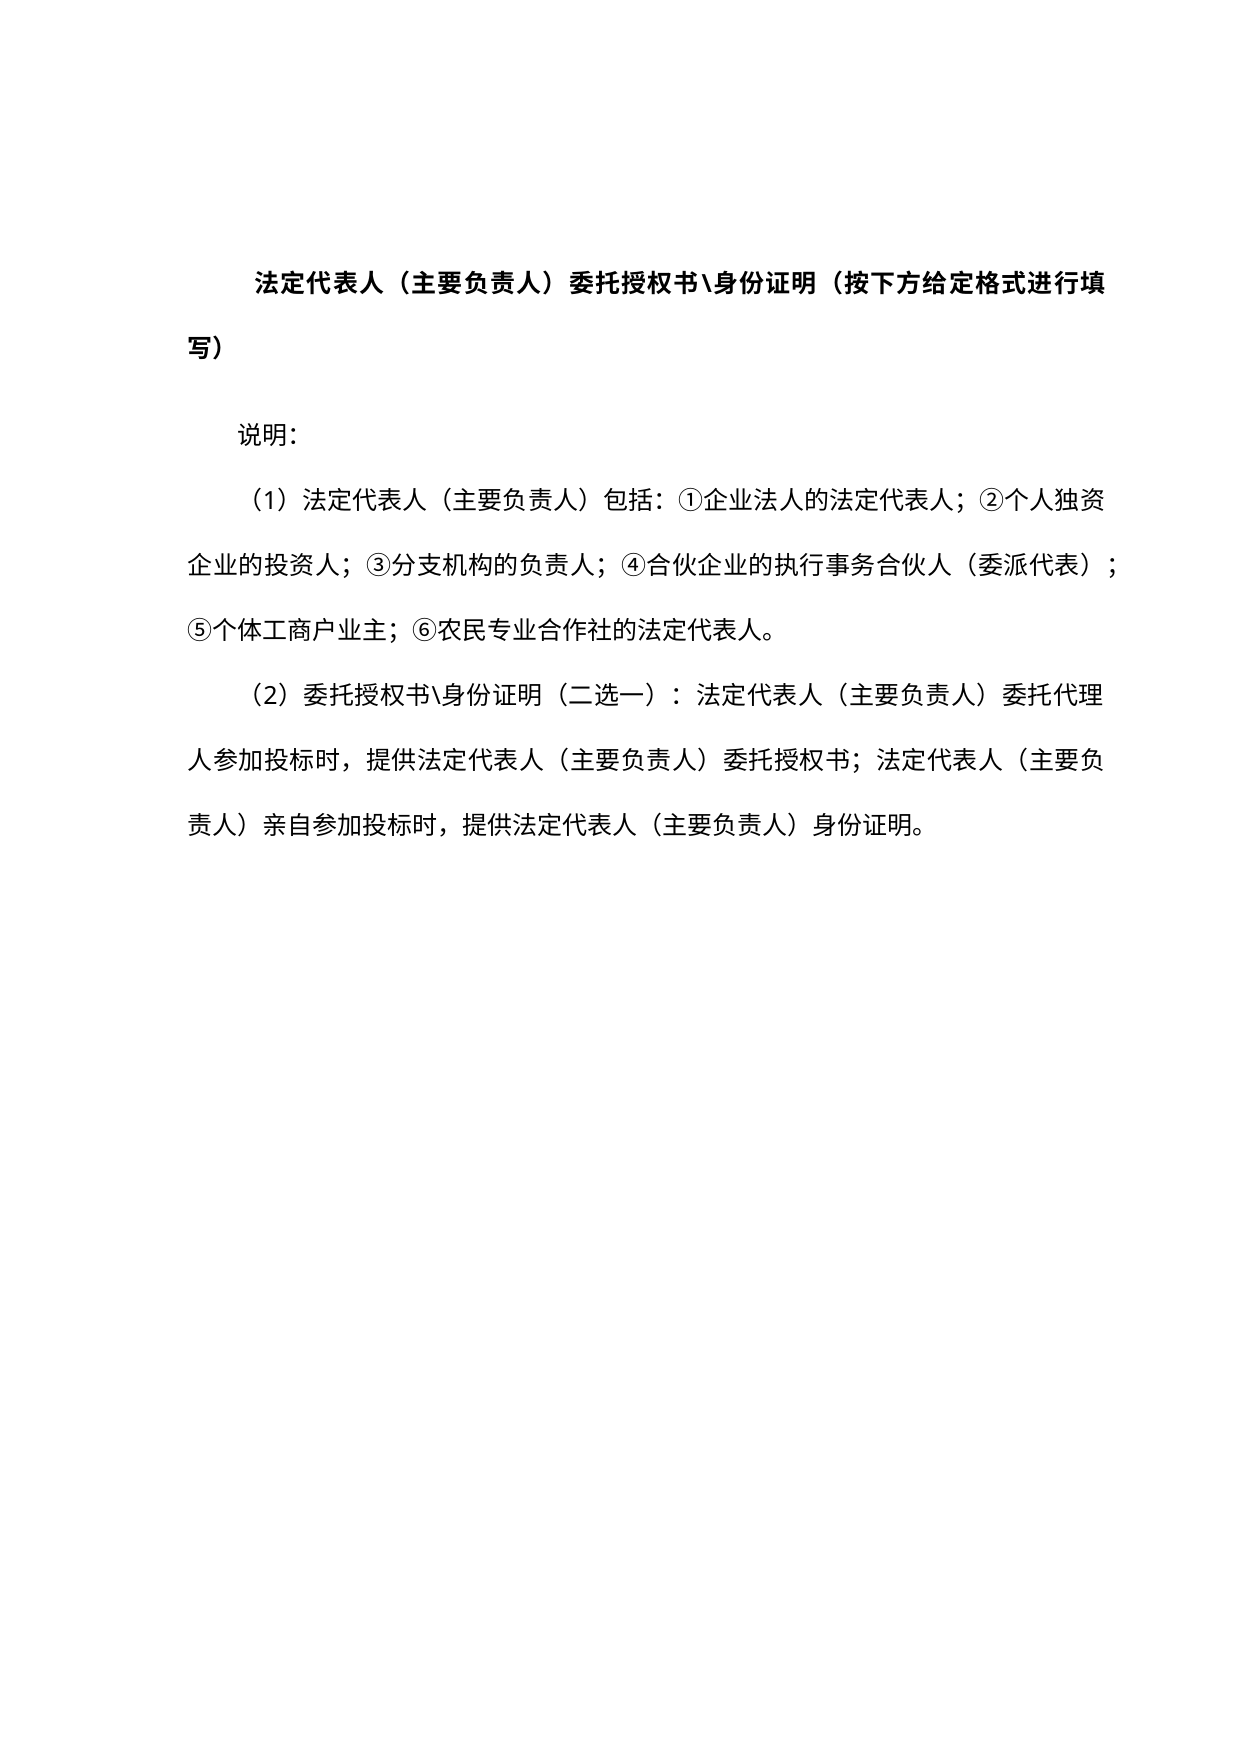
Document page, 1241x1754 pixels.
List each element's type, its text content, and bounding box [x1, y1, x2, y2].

text （1）法定代表人（主要负责人）包括：①企业法人的法定代表人；②个人独资企业的投资人；③分支机构的负责人；④合伙企业的执行事务合伙人（委派代表）；⑤个体工商户业主；⑥农民专业合作社的法定代表人。 [187, 466, 1106, 661]
text （2）委托授权书\身份证明（二选一）：法定代表人（主要负责人）委托代理人参加投标时，提供法定代表人（主要负责人）委托授权书；法定代表人（主要负责人）亲自参加投标时，提供法定代表人（主要负责人）身份证明。 [187, 661, 1106, 856]
text 法定代表人（主要负责人）委托授权书\身份证明（按下方给定格式进行填写） [187, 249, 1106, 379]
text 说明： [187, 401, 1106, 466]
